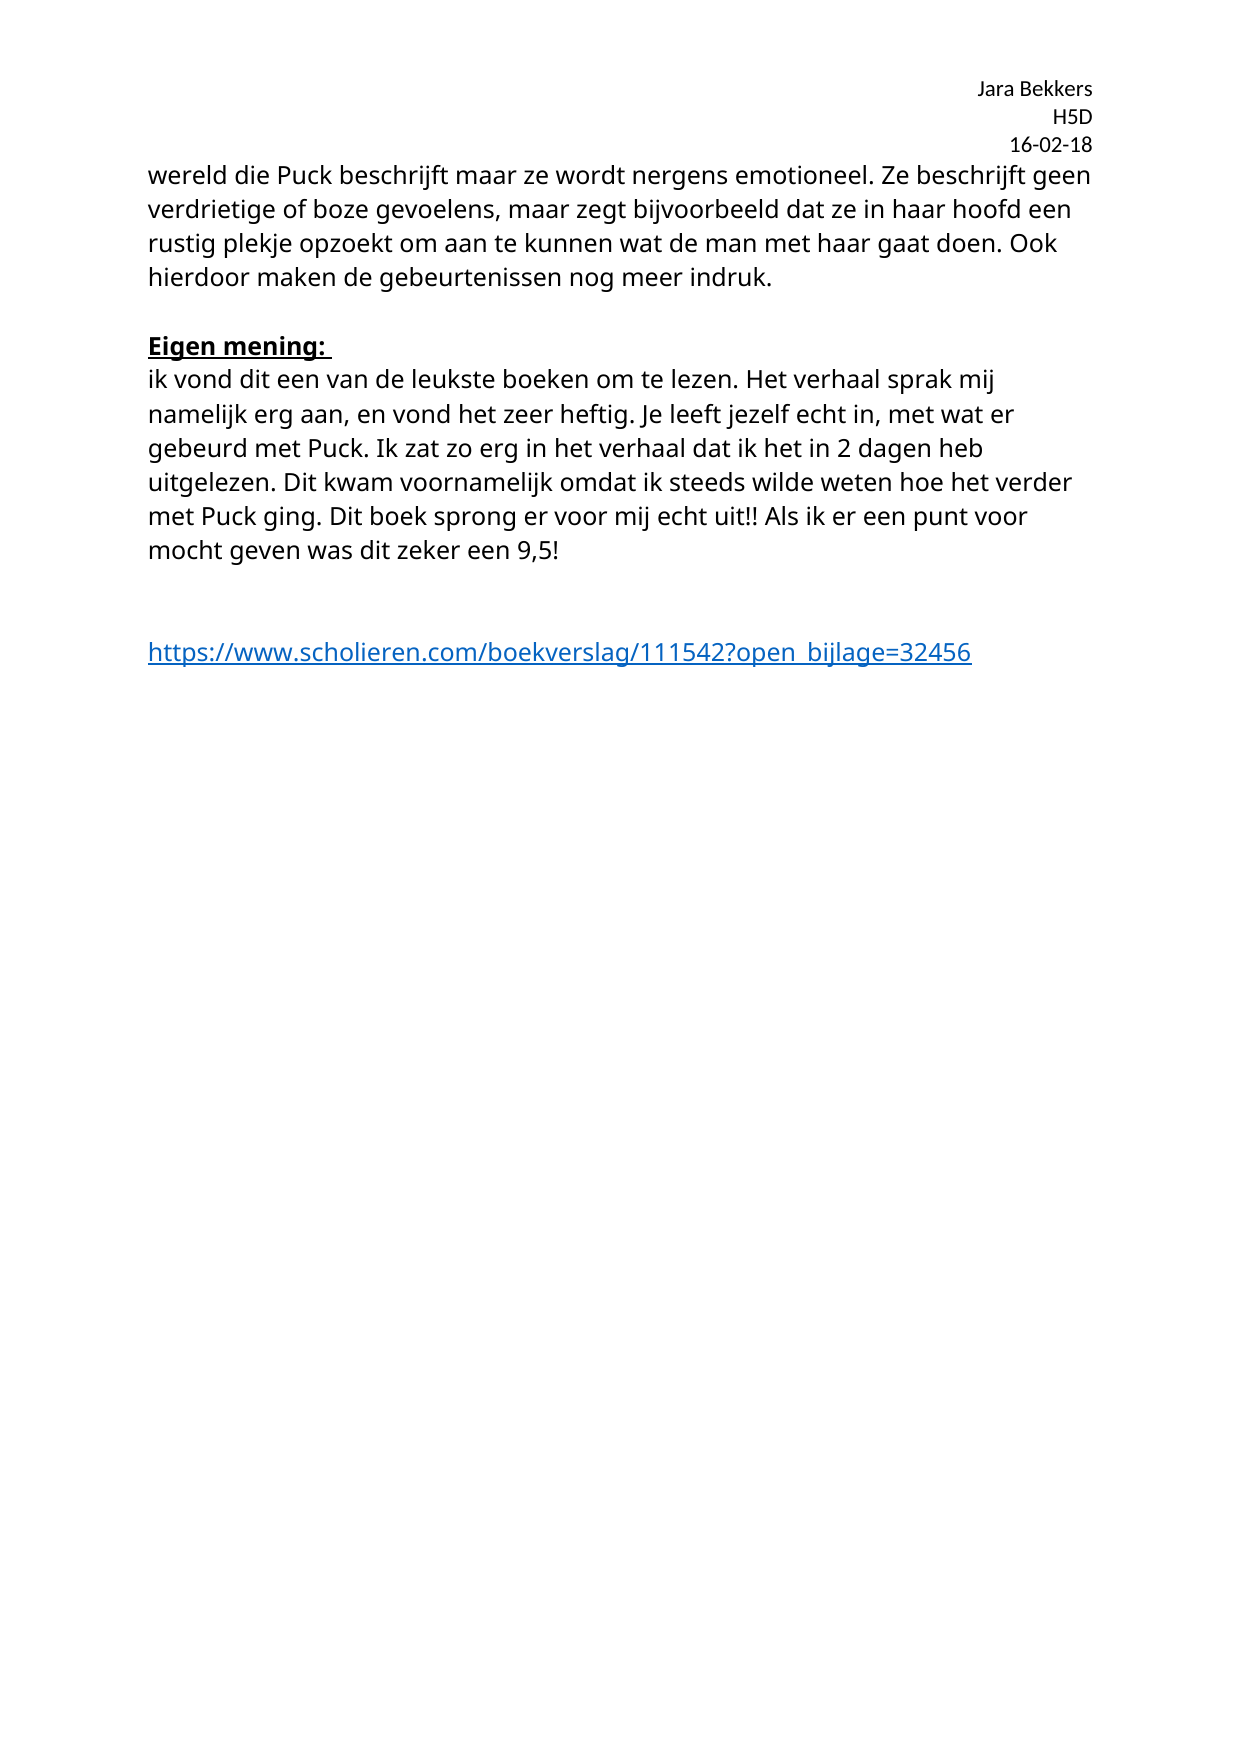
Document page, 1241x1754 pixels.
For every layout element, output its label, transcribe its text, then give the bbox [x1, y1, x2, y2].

text Eigen mening: ik vond dit een van de leukste boeken om te lezen. Het verhaal sprak mij namelijk erg aan, en vond het zeer heftig. Je leeft jezelf echt in, met wat er gebeurd met Puck. Ik zat zo erg in het verhaal dat ik het in 2 dagen heb uitgelezen. Dit kwam voornamelijk omdat ik steeds wilde weten hoe het verder met Puck ging. Dit boek sprong er voor mij echt uit!! Als ik er een punt voor mocht geven was dit zeker een 9,5! [148, 328, 1093, 567]
text https://www.scholieren.com/boekverslag/111542?open_bijlage=32456 [148, 635, 1093, 669]
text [148, 158, 1093, 294]
